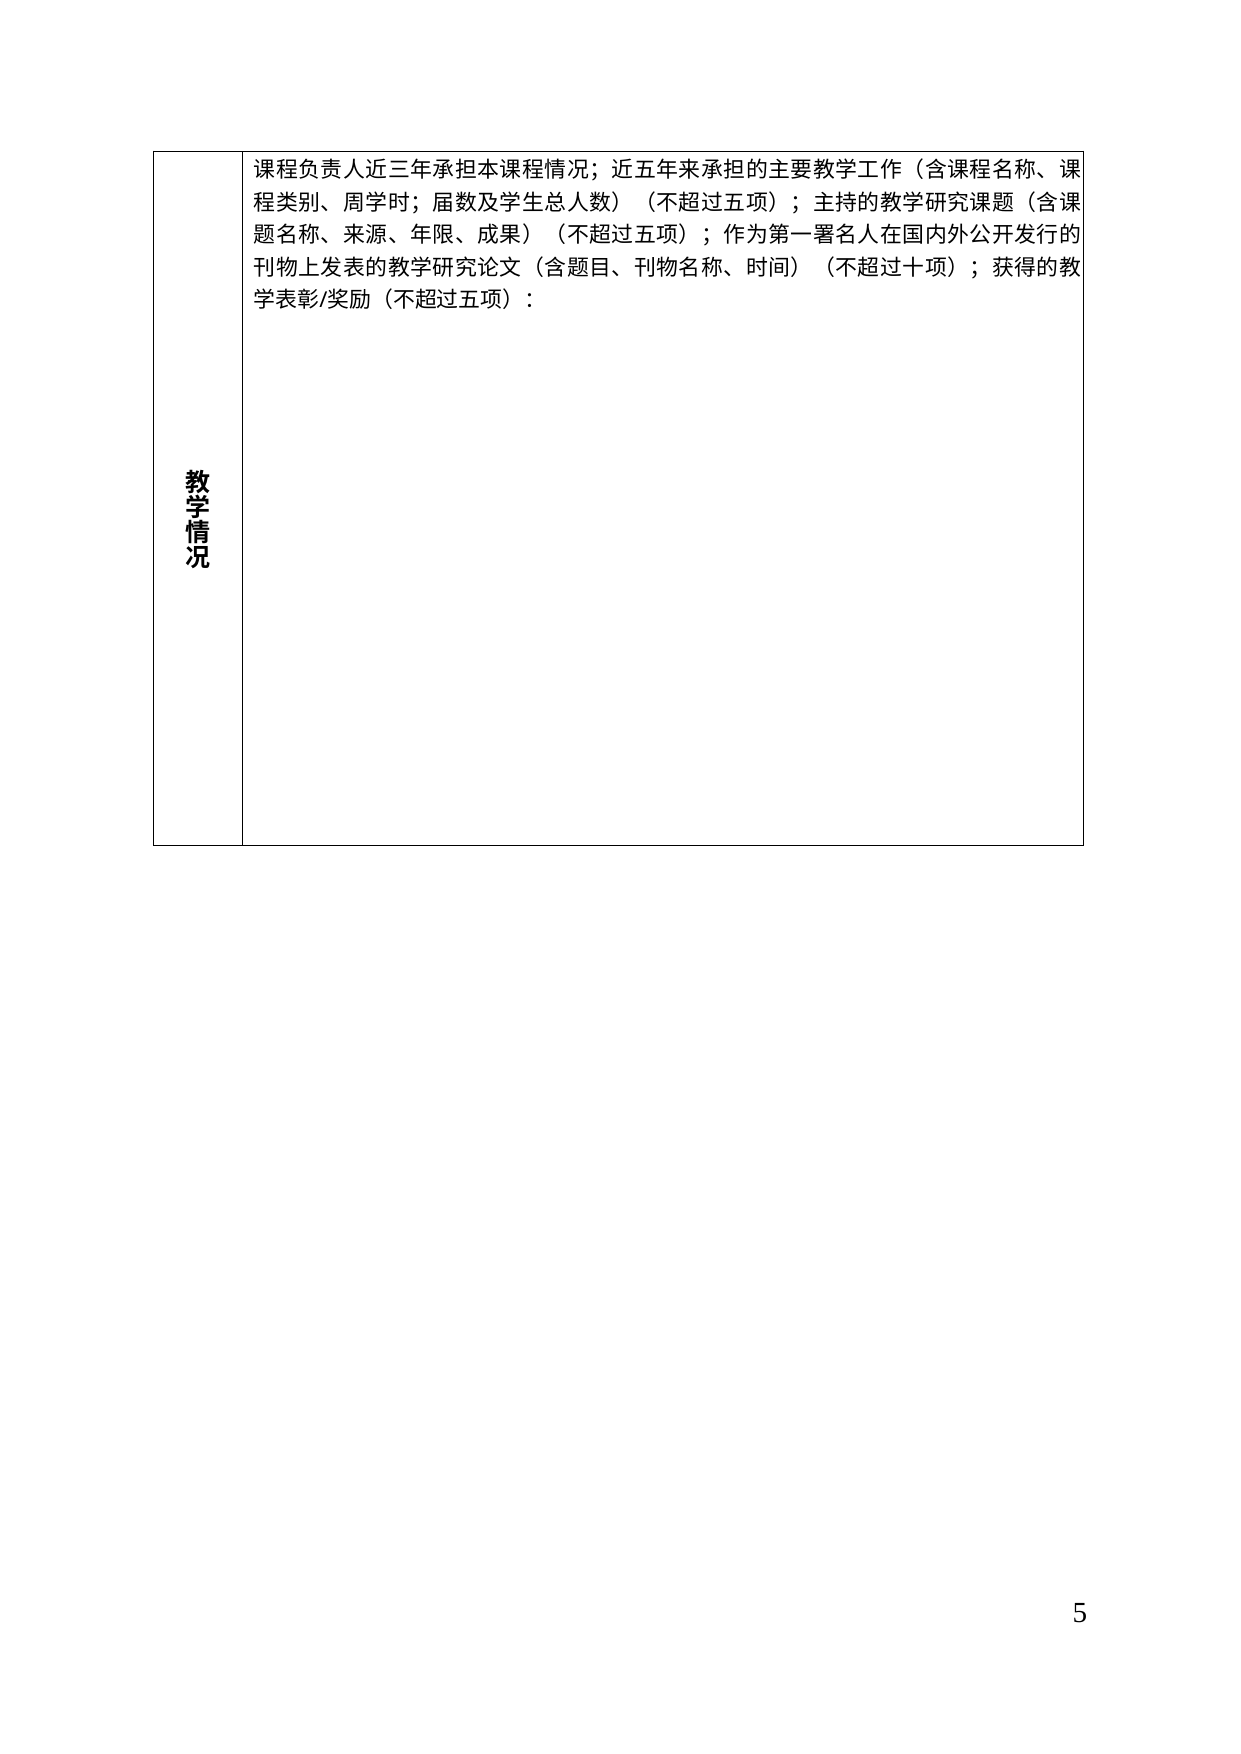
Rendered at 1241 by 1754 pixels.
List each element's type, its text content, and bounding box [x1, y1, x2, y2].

table_cell 课程负责人近三年承担本课程情况；近五年来承担的主要教学工作（含课程名称、课程类别、周学时；届数及学生总人数）（不超过五项）；主持的教学研究课题（含课题名称、来源、年限、成果）（不超过五项）；作为第一署名人在国内外公开发行的刊物上发表的教学研究论文（含题目、刊物名称、时间）（不超过十项）；获得的教学表彰/奖励（不超过五项）： [243, 152, 1083, 845]
table_cell 教学情况 [154, 152, 242, 845]
